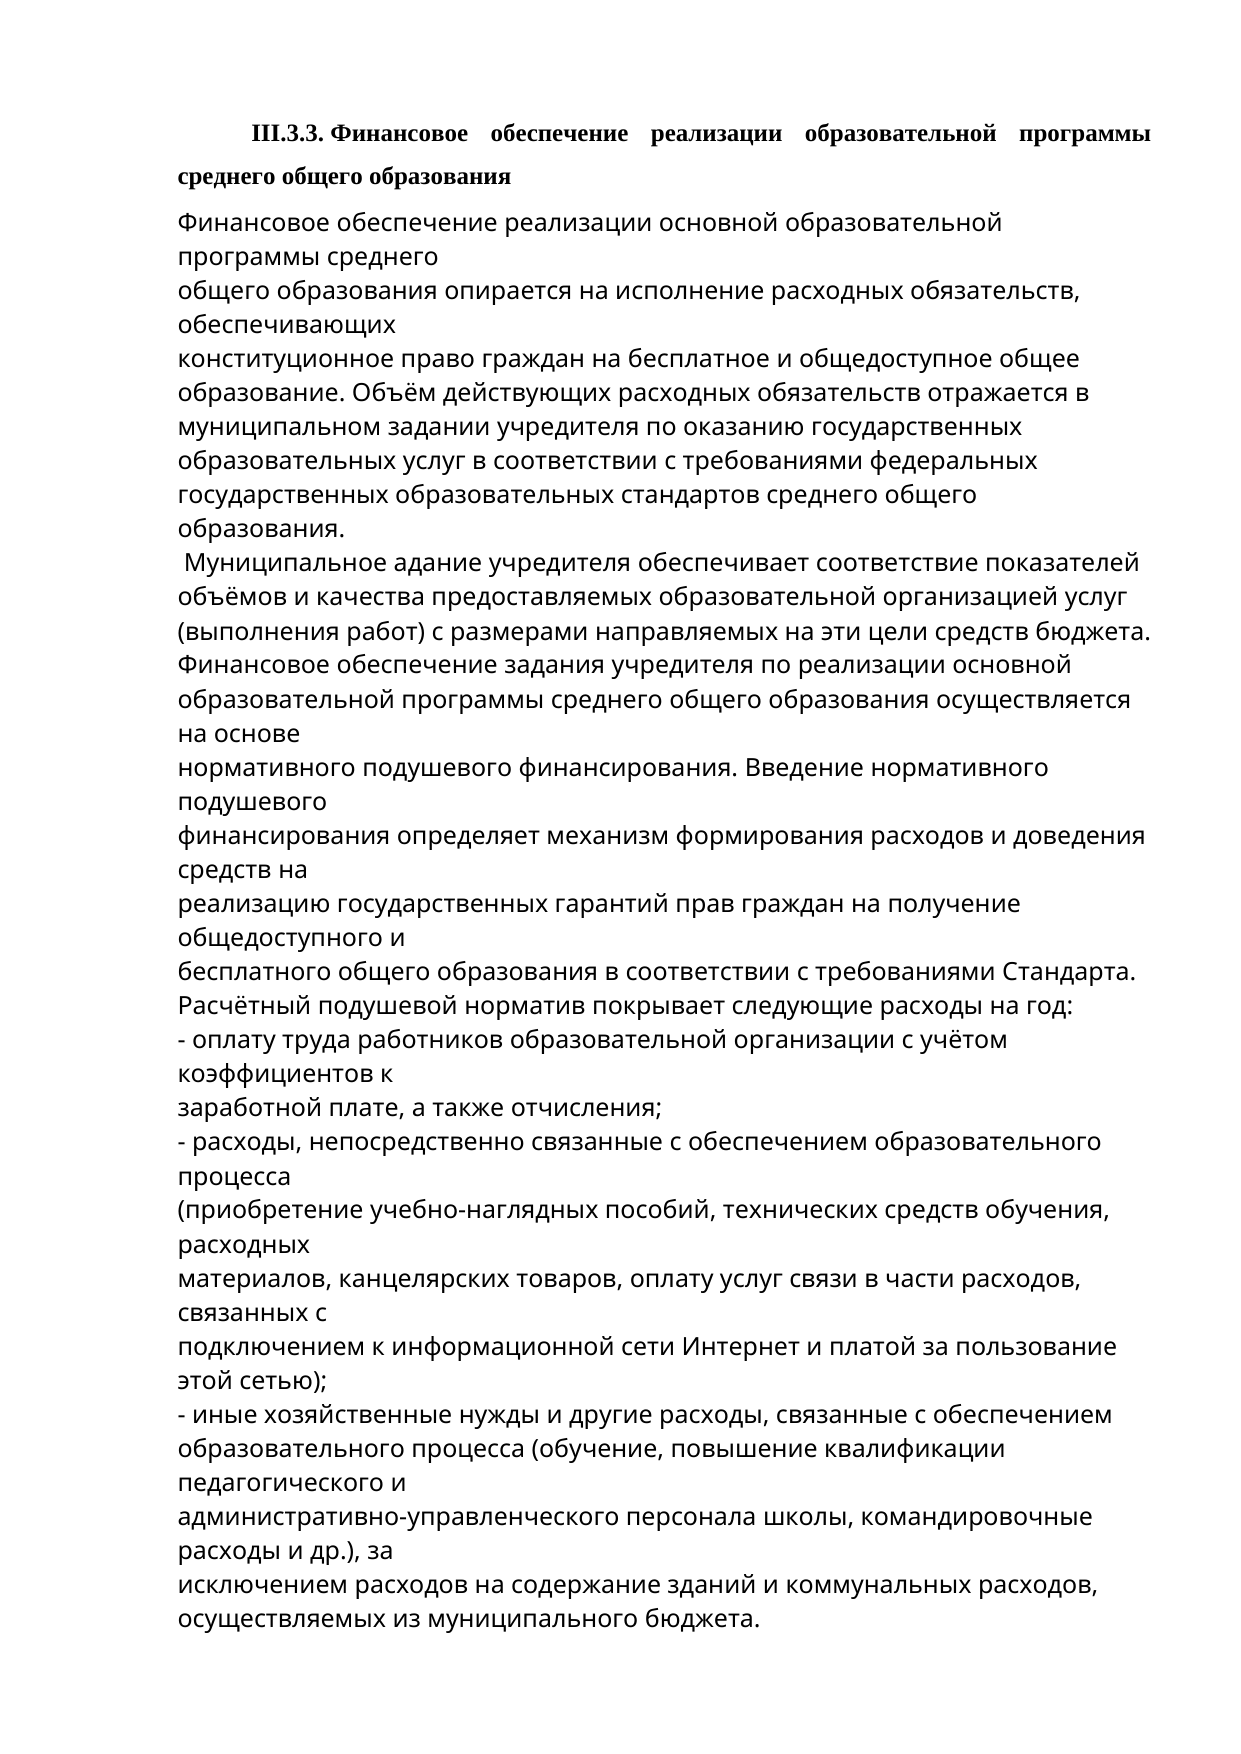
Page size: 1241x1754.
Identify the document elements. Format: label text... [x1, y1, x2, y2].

text Расчётный подушевой норматив покрывает следующие расходы на год: [177, 988, 1152, 1022]
text материалов, канцелярских товаров, оплату услуг связи в части расходов, связанных с [177, 1260, 1152, 1328]
text Финансовое обеспечение реализации основной образовательной программы среднего [177, 204, 1152, 272]
text образовательного процесса (обучение, повышение квалификации педагогического и [177, 1431, 1152, 1499]
text финансирования определяет механизм формирования расходов и доведения средств на [177, 817, 1152, 886]
text нормативного подушевого финансирования. Введение нормативного подушевого [177, 749, 1152, 817]
text исключением расходов на содержание зданий и коммунальных расходов, осуществляемых из муниципального бюджета. [177, 1567, 1152, 1635]
text Муниципальное адание учредителя обеспечивает соответствие показателей объёмов и качества предоставляемых образовательной организацией услуг (выполнения работ) с размерами направляемых на эти цели средств бюджета. [177, 545, 1152, 647]
text бесплатного общего образования в соответствии с требованиями Стандарта. [177, 954, 1152, 988]
text административно-управленческого персонала школы, командировочные расходы и др.), за [177, 1499, 1152, 1567]
text (приобретение учебно-наглядных пособий, технических средств обучения, расходных [177, 1192, 1152, 1260]
text общего образования опирается на исполнение расходных обязательств, обеспечивающих [177, 272, 1152, 341]
text образовательной программы среднего общего образования осуществляется на основе [177, 681, 1152, 749]
subtitle III.3.3. Финансовое обеспечение реализации образовательной программы среднего общего образования [177, 118, 1152, 190]
text подключением к информационной сети Интернет и платой за пользование этой сетью); [177, 1328, 1152, 1397]
text - иные хозяйственные нужды и другие расходы, связанные с обеспечением [177, 1397, 1152, 1431]
text конституционное право граждан на бесплатное и общедоступное общее образование. Объём действующих расходных обязательств отражается в муниципальном задании учредителя по оказанию государственных образовательных услуг в соответствии с требованиями федеральных государственных образовательных стандартов среднего общего образования. [177, 341, 1152, 545]
text - расходы, непосредственно связанные с обеспечением образовательного процесса [177, 1124, 1152, 1192]
text заработной плате, а также отчисления; [177, 1090, 1152, 1124]
text Финансовое обеспечение задания учредителя по реализации основной [177, 647, 1152, 681]
text - оплату труда работников образовательной организации с учётом коэффициентов к [177, 1022, 1152, 1090]
text реализацию государственных гарантий прав граждан на получение общедоступного и [177, 886, 1152, 954]
